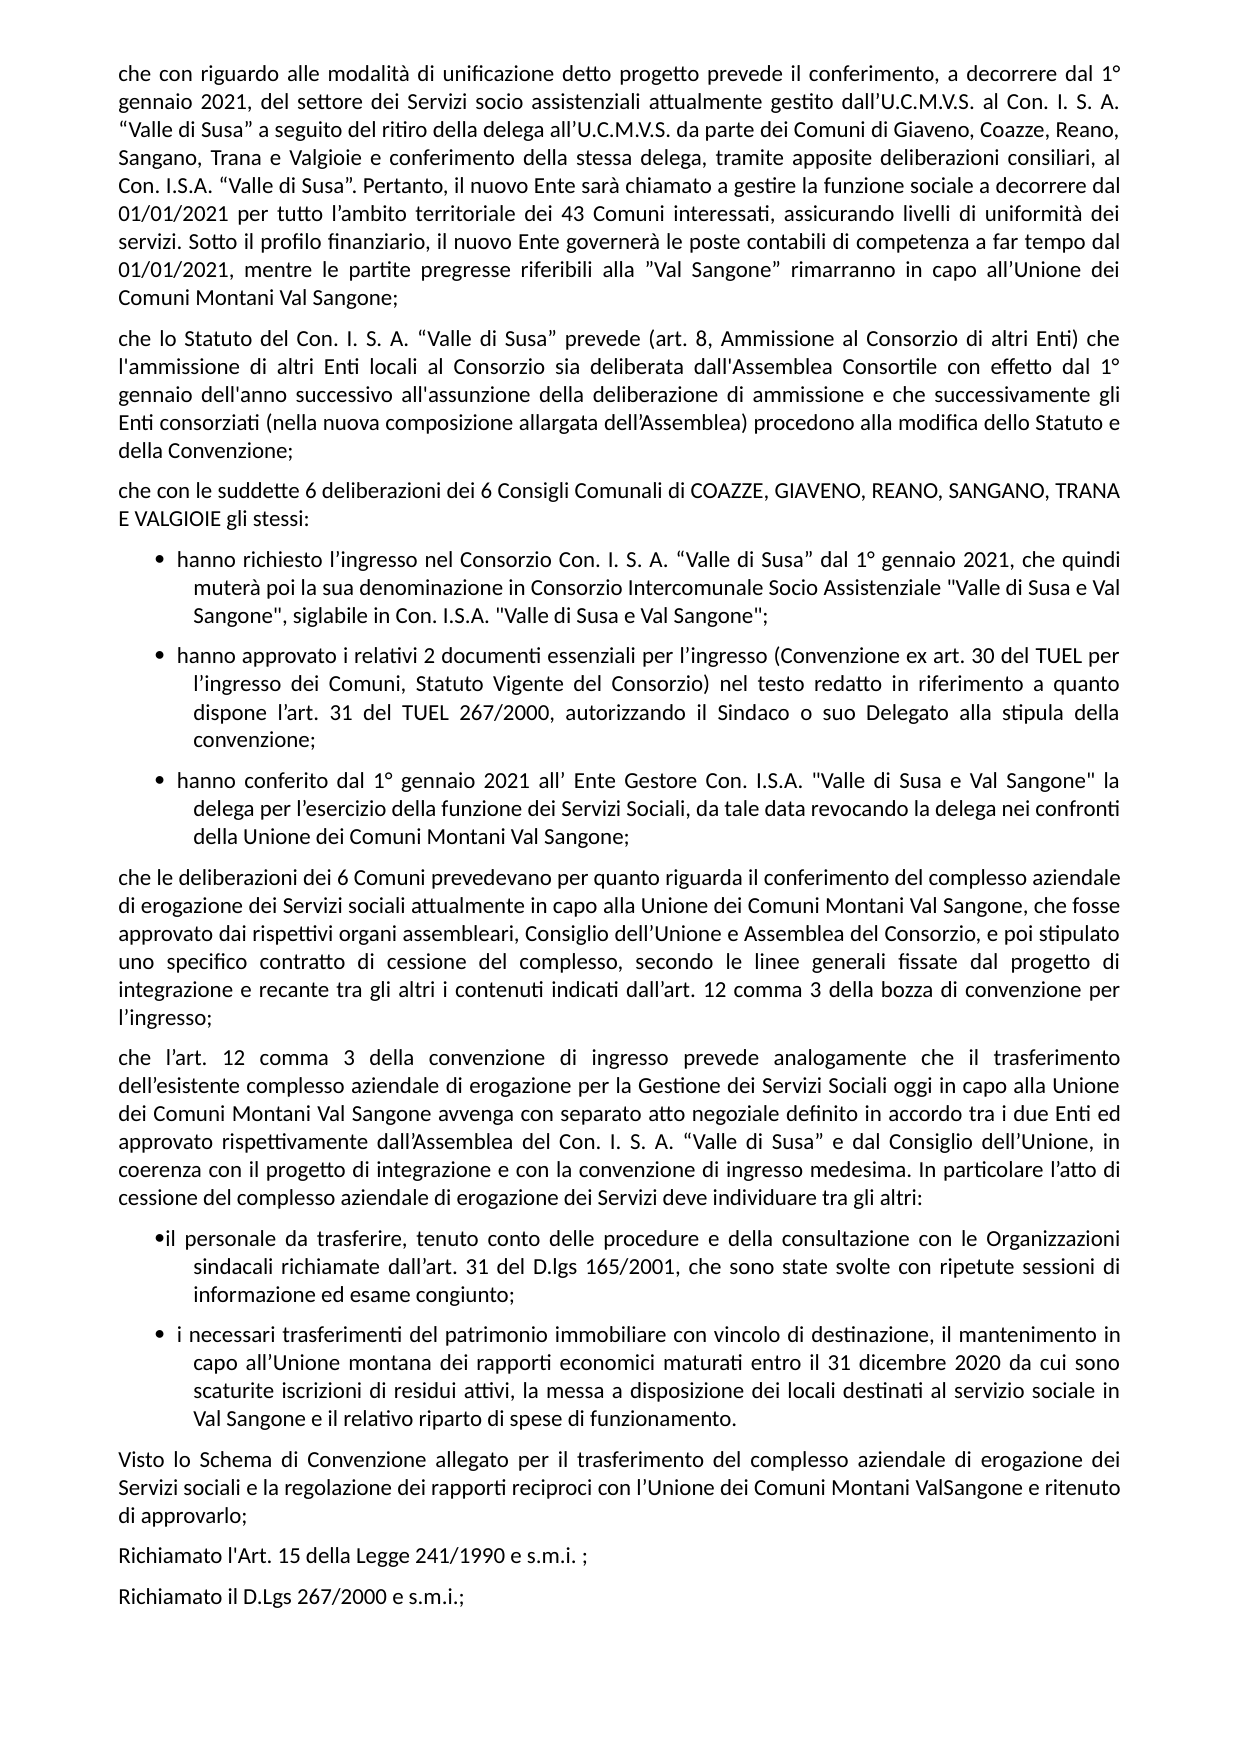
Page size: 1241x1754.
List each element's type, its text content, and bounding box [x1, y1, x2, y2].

text Richiamato il D.Lgs 267/2000 e s.m.i.; [118, 1582, 1122, 1610]
text che lo Statuto del Con. I. S. A. “Valle di Susa” prevede (art. 8, Ammissione al Consorzio di altri Enti) che l'ammissione di altri Enti locali al Consorzio sia deliberata dall'Assemblea Consortile con effetto dal 1° gennaio dell'anno successivo all'assunzione della deliberazione di ammissione e che successivamente gli Enti consorziati (nella nuova composizione allargata dell’Assemblea) procedono alla modifica dello Statuto e della Convenzione; [118, 324, 1122, 464]
text che con le suddette 6 deliberazioni dei 6 Consigli Comunali di COAZZE, GIAVENO, REANO, SANGANO, TRANA E VALGIOIE gli stessi: [118, 476, 1122, 532]
text che le deliberazioni dei 6 Comuni prevedevano per quanto riguarda il conferimento del complesso aziendale di erogazione dei Servizi sociali attualmente in capo alla Unione dei Comuni Montani Val Sangone, che fosse approvato dai rispettivi organi assembleari, Consiglio dell’Unione e Assemblea del Consorzio, e poi stipulato uno specifico contratto di cessione del complesso, secondo le linee generali fissate dal progetto di integrazione e recante tra gli altri i contenuti indicati dall’art. 12 comma 3 della bozza di convenzione per l’ingresso; [118, 863, 1122, 1031]
text che con riguardo alle modalità di unificazione detto progetto prevede il conferimento, a decorrere dal 1° gennaio 2021, del settore dei Servizi socio assistenziali attualmente gestito dall’U.C.M.V.S. al Con. I. S. A. “Valle di Susa” a seguito del ritiro della delega all’U.C.M.V.S. da parte dei Comuni di Giaveno, Coazze, Reano, Sangano, Trana e Valgioie e conferimento della stessa delega, tramite apposite deliberazioni consiliari, al Con. I.S.A. “Valle di Susa”. Pertanto, il nuovo Ente sarà chiamato a gestire la funzione sociale a decorrere dal 01/01/2021 per tutto l’ambito territoriale dei 43 Comuni interessati, assicurando livelli di uniformità dei servizi. Sotto il profilo finanziario, il nuovo Ente governerà le poste contabili di competenza a far tempo dal 01/01/2021, mentre le partite pregresse riferibili alla ”Val Sangone” rimarranno in capo all’Unione dei Comuni Montani Val Sangone; [118, 59, 1122, 311]
text il personale da trasferire, tenuto conto delle procedure e della consultazione con le Organizzazioni sindacali richiamate dall’art. 31 del D.lgs 165/2001, che sono state svolte con ripetute sessioni di informazione ed esame congiunto; [156, 1224, 1122, 1308]
text hanno richiesto l’ingresso nel Consorzio Con. I. S. A. “Valle di Susa” dal 1° gennaio 2021, che quindi muterà poi la sua denominazione in Consorzio Intercomunale Socio Assistenziale "Valle di Susa e Val Sangone", siglabile in Con. I.S.A. "Valle di Susa e Val Sangone"; [156, 545, 1122, 629]
text Richiamato l'Art. 15 della Legge 241/1990 e s.m.i. ; [118, 1542, 1122, 1570]
text hanno approvato i relativi 2 documenti essenziali per l’ingresso (Convenzione ex art. 30 del TUEL per l’ingresso dei Comuni, Statuto Vigente del Consorzio) nel testo redatto in riferimento a quanto dispone l’art. 31 del TUEL 267/2000, autorizzando il Sindaco o suo Delegato alla stipula della convenzione; [156, 642, 1122, 754]
text che l’art. 12 comma 3 della convenzione di ingresso prevede analogamente che il trasferimento dell’esistente complesso aziendale di erogazione per la Gestione dei Servizi Sociali oggi in capo alla Unione dei Comuni Montani Val Sangone avvenga con separato atto negoziale definito in accordo tra i due Enti ed approvato rispettivamente dall’Assemblea del Con. I. S. A. “Valle di Susa” e dal Consiglio dell’Unione, in coerenza con il progetto di integrazione e con la convenzione di ingresso medesima. In particolare l’atto di cessione del complesso aziendale di erogazione dei Servizi deve individuare tra gli altri: [118, 1043, 1122, 1211]
text i necessari trasferimenti del patrimonio immobiliare con vincolo di destinazione, il mantenimento in capo all’Unione montana dei rapporti economici maturati entro il 31 dicembre 2020 da cui sono scaturite iscrizioni di residui attivi, la messa a disposizione dei locali destinati al servizio sociale in Val Sangone e il relativo riparto di spese di funzionamento. [156, 1321, 1122, 1433]
text hanno conferito dal 1° gennaio 2021 all’ Ente Gestore Con. I.S.A. "Valle di Susa e Val Sangone" la delega per l’esercizio della funzione dei Servizi Sociali, da tale data revocando la delega nei confronti della Unione dei Comuni Montani Val Sangone; [156, 766, 1122, 850]
text Visto lo Schema di Convenzione allegato per il trasferimento del complesso aziendale di erogazione dei Servizi sociali e la regolazione dei rapporti reciproci con l’Unione dei Comuni Montani ValSangone e ritenuto di approvarlo; [118, 1445, 1122, 1529]
